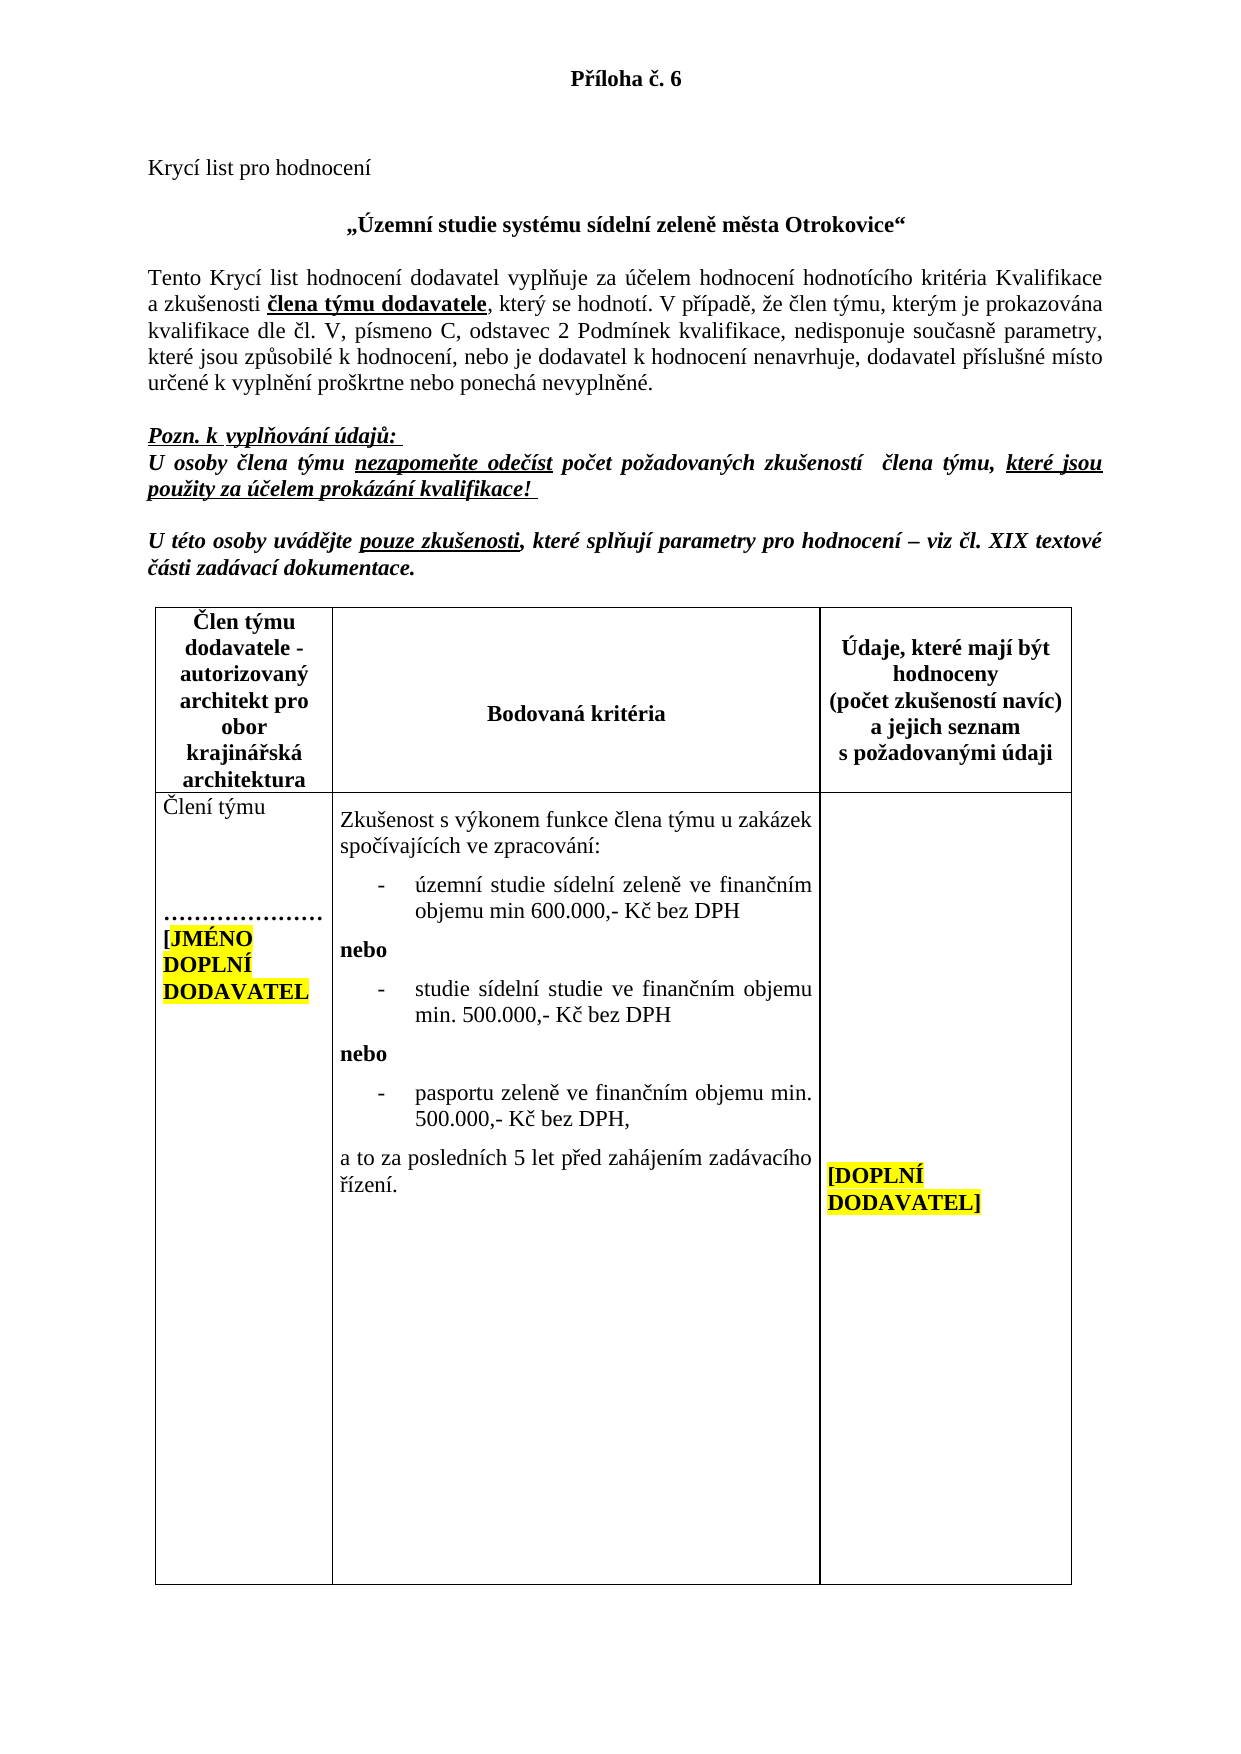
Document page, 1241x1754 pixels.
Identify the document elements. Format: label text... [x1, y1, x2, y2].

text Pozn. k vyplňování údajů: [148, 422, 1104, 448]
text „Územní studie systému sídelní zeleně města Otrokovice“ [148, 211, 1104, 238]
table_header Údaje, které mají být hodnoceny (počet zkušeností navíc) a jejich seznam s požadovanými údaji [821, 608, 1071, 792]
table_cell [DOPLNÍ DODAVATEL] [821, 793, 1071, 1584]
text U osoby člena týmu nezapomeňte odečíst počet požadovaných zkušeností člena týmu, které jsou použity za účelem prokázání kvalifikace! [148, 448, 1104, 501]
text U této osoby uvádějte pouze zkušenosti, které splňují parametry pro hodnocení – viz čl. XIX textové části zadávací dokumentace. [148, 528, 1104, 580]
table_header Bodovaná kritéria [333, 608, 819, 792]
table_cell Zkušenost s výkonem funkce člena týmu u zakázek spočívajících ve zpracování: územní studie sídelní zeleně ve finančním objemu min 600.000,- Kč bez DPH nebo studie sídelní studie ve finančním objemu min. 500.000,- Kč bez DPH nebo pasportu zeleně ve finančním objemu min. 500.000,- Kč bez DPH, a to za posledních 5 let před zahájením zadávacího řízení. [333, 793, 819, 1584]
table_header Člen týmu dodavatele -autorizovaný architekt pro obor krajinářská architektura [156, 608, 332, 792]
text Tento Krycí list hodnocení dodavatel vyplňuje za účelem hodnocení hodnotícího kritéria Kvalifikace a zkušenosti člena týmu dodavatele, který se hodnotí. V případě, že člen týmu, kterým je prokazována kvalifikace dle čl. V, písmeno C, odstavec 2 Podmínek kvalifikace, nedisponuje současně parametry, které jsou způsobilé k hodnocení, nebo je dodavatel k hodnocení nenavrhuje, dodavatel příslušné místo určené k vyplnění proškrtne nebo ponechá nevyplněné. [148, 264, 1104, 396]
table_cell Člení týmu ………………… [JMÉNO DOPLNÍ DODAVATEL [156, 793, 332, 1584]
